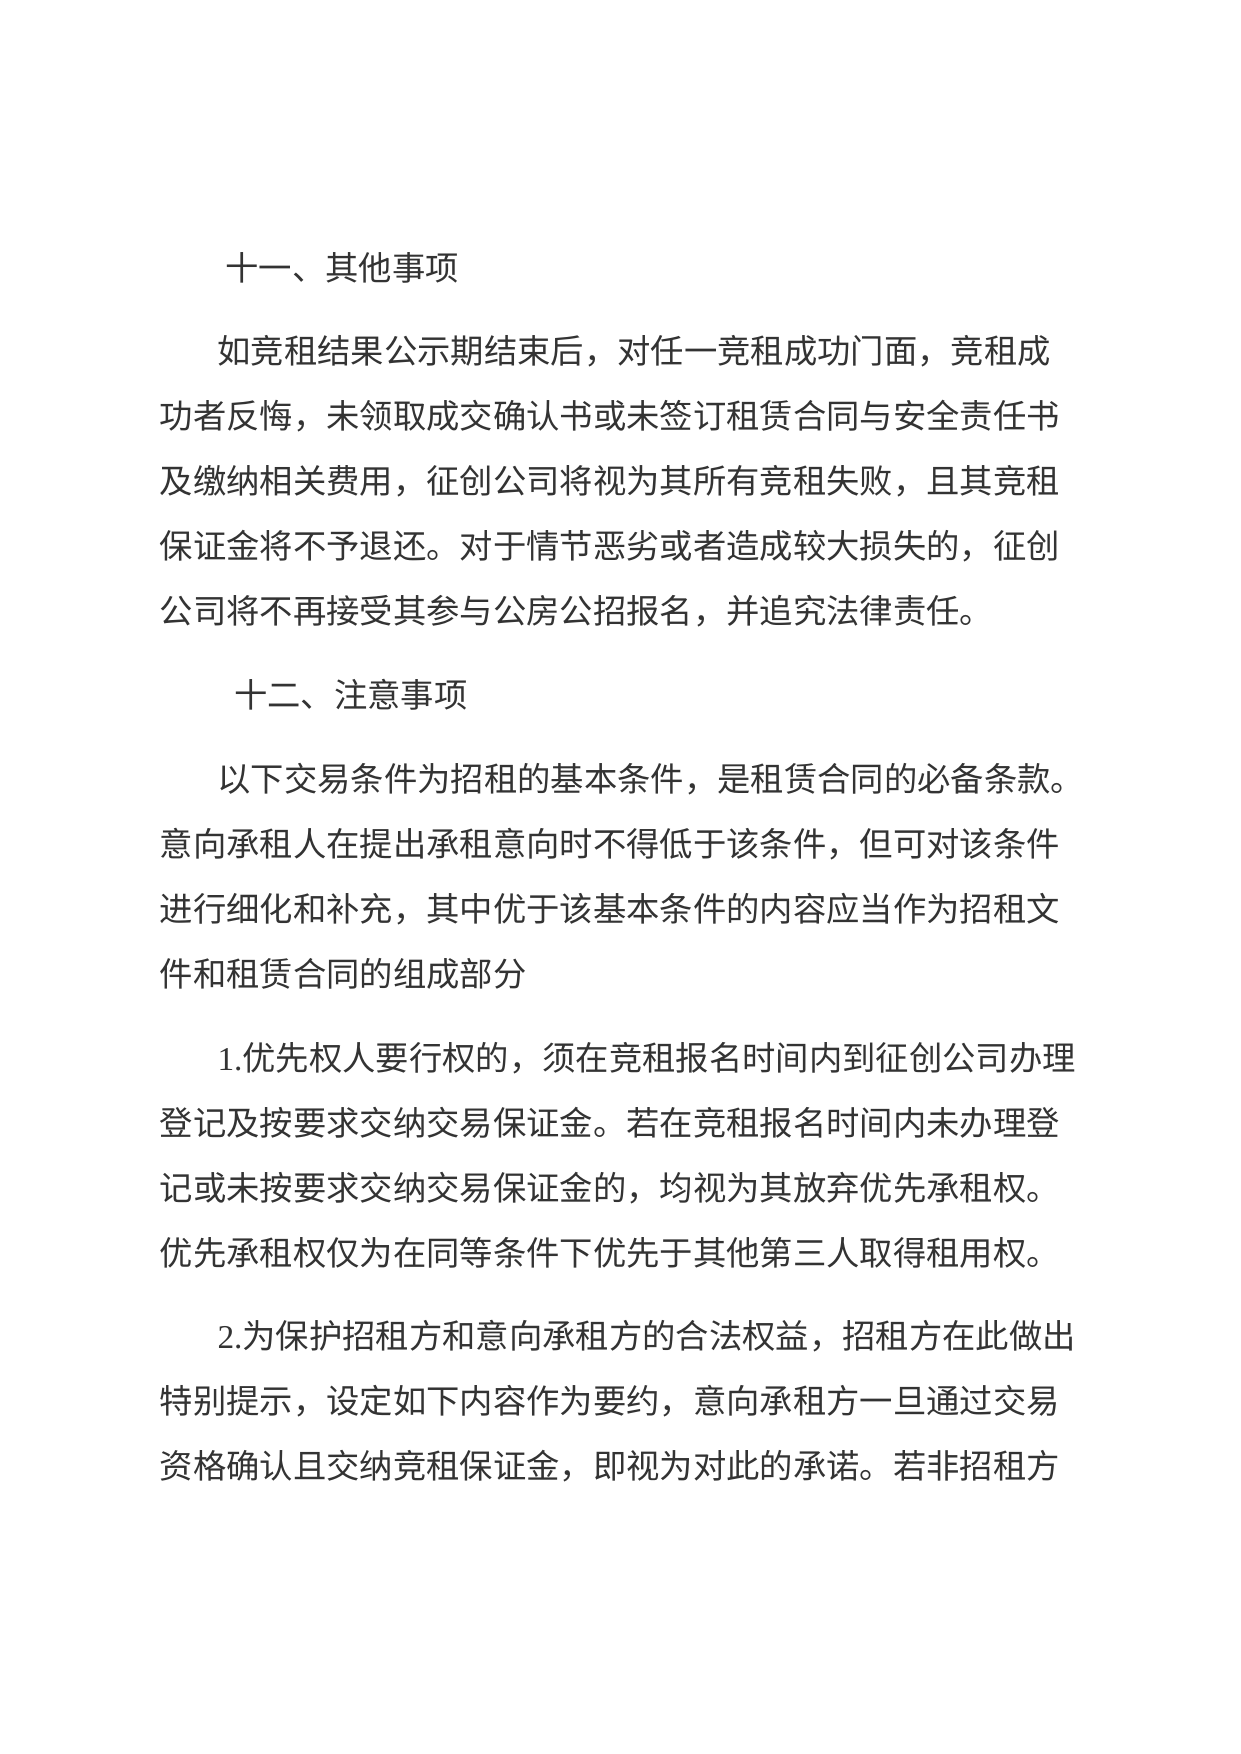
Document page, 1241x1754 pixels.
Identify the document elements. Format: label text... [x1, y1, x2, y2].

text 十一、其他事项 [159, 233, 1081, 298]
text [159, 1302, 1081, 1497]
text 十二、注意事项 [159, 660, 1081, 725]
text 1.优先权人要行权的，须在竞租报名时间内到征创公司办理登记及按要求交纳交易保证金。若在竞租报名时间内未办理登记或未按要求交纳交易保证金的，均视为其放弃优先承租权。优先承租权仅为在同等条件下优先于其他第三人取得租用权。 [159, 1023, 1081, 1283]
text 如竞租结果公示期结束后，对任一竞租成功门面，竞租成功者反悔，未领取成交确认书或未签订租赁合同与安全责任书及缴纳相关费用，征创公司将视为其所有竞租失败，且其竞租保证金将不予退还。对于情节恶劣或者造成较大损失的，征创公司将不再接受其参与公房公招报名，并追究法律责任。 [159, 317, 1081, 642]
text 以下交易条件为招租的基本条件，是租赁合同的必备条款。意向承租人在提出承租意向时不得低于该条件，但可对该条件进行细化和补充，其中优于该基本条件的内容应当作为招租文件和租赁合同的组成部分 [159, 744, 1081, 1004]
